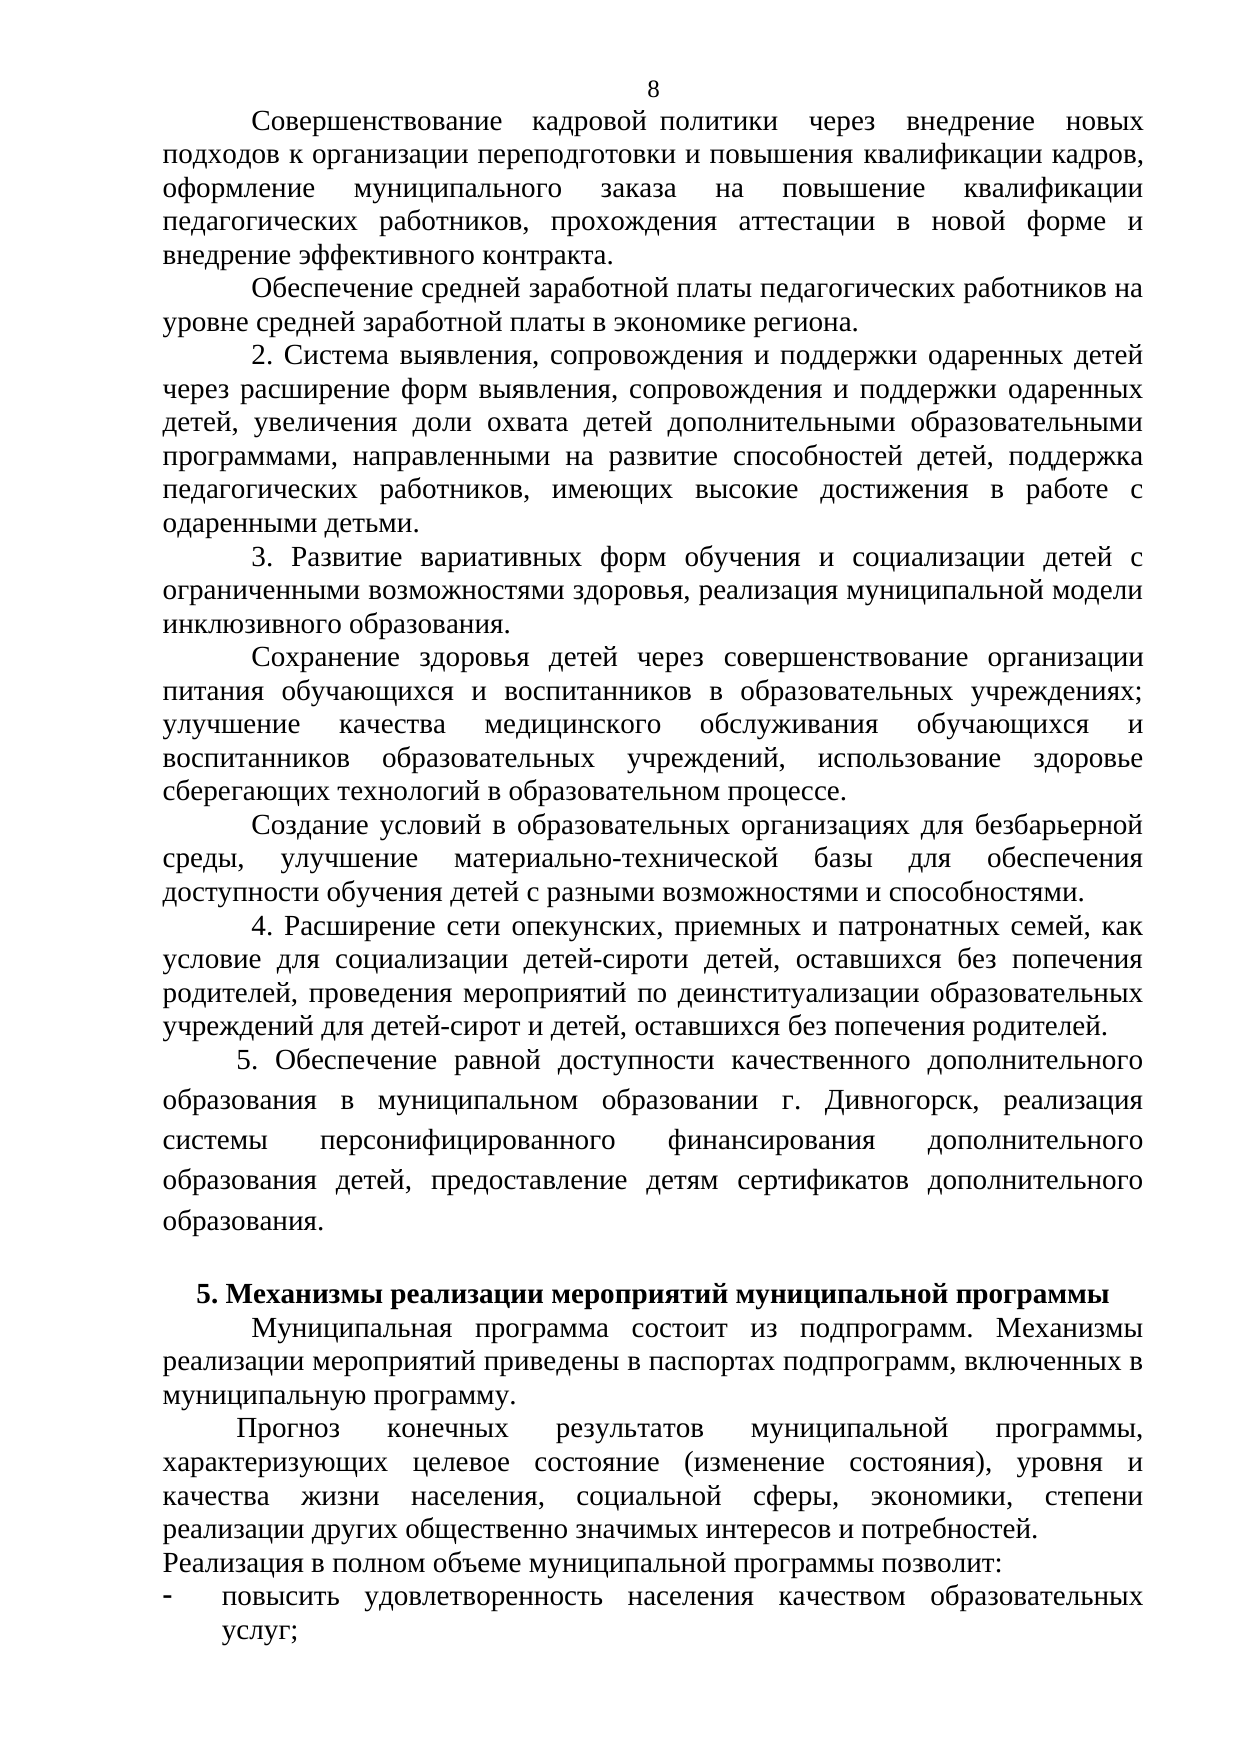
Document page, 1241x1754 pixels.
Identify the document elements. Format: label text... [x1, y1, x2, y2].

text 5. Механизмы реализации мероприятий муниципальной программы [162, 1276, 1144, 1310]
text Сохранение здоровья детей через совершенствование организации питания обучающихся и воспитанников в образовательных учреждениях; улучшение качества медицинского обслуживания обучающихся и воспитанников образовательных учреждений, использование здоровье сберегающих технологий в образовательном процессе. [162, 639, 1144, 807]
text 4. Расширение сети опекунских, приемных и патронатных семей, как условие для социализации детей-сироти детей, оставшихся без попечения родителей, проведения мероприятий по деинституализации образовательных учреждений для детей-сирот и детей, оставшихся без попечения родителей. [162, 908, 1144, 1042]
text Обеспечение средней заработной платы педагогических работников на уровне средней заработной платы в экономике региона. [162, 270, 1144, 337]
text 3. Развитие вариативных форм обучения и социализации детей с ограниченными возможностями здоровья, реализация муниципальной модели инклюзивного образования. [162, 539, 1144, 639]
text Совершенствование кадровой политики через внедрение новых подходов к организации переподготовки и повышения квалификации кадров, оформление муниципального заказа на повышение квалификации педагогических работников, прохождения аттестации в новой форме и внедрение эффективного контракта. [162, 103, 1144, 270]
text 5. Обеспечение равной доступности качественного дополнительного образования в муниципальном образовании г. Дивногорск, реализация системы персонифицированного финансирования дополнительного образования детей, предоставление детям сертификатов дополнительного образования. [162, 1042, 1144, 1236]
text Создание условий в образовательных организациях для безбарьерной среды, улучшение материально-технической базы для обеспечения доступности обучения детей с разными возможностями и способностями. [162, 807, 1144, 908]
list повысить удовлетворенность населения качеством образовательных услуг; [162, 1578, 1144, 1645]
text Реализация в полном объеме муниципальной программы позволит: [162, 1545, 1144, 1578]
text Прогноз конечных результатов муниципальной программы, характеризующих целевое состояние (изменение состояния), уровня и качества жизни населения, социальной сферы, экономики, степени реализации других общественно значимых интересов и потребностей. [162, 1411, 1144, 1545]
text Муниципальная программа состоит из подпрограмм. Механизмы реализации мероприятий приведены в паспортах подпрограмм, включенных в муниципальную программу. [162, 1310, 1144, 1411]
text 2. Система выявления, сопровождения и поддержки одаренных детей через расширение форм выявления, сопровождения и поддержки одаренных детей, увеличения доли охвата детей дополнительными образовательными программами, направленными на развитие способностей детей, поддержка педагогических работников, имеющих высокие достижения в работе с одаренными детьми. [162, 337, 1144, 539]
